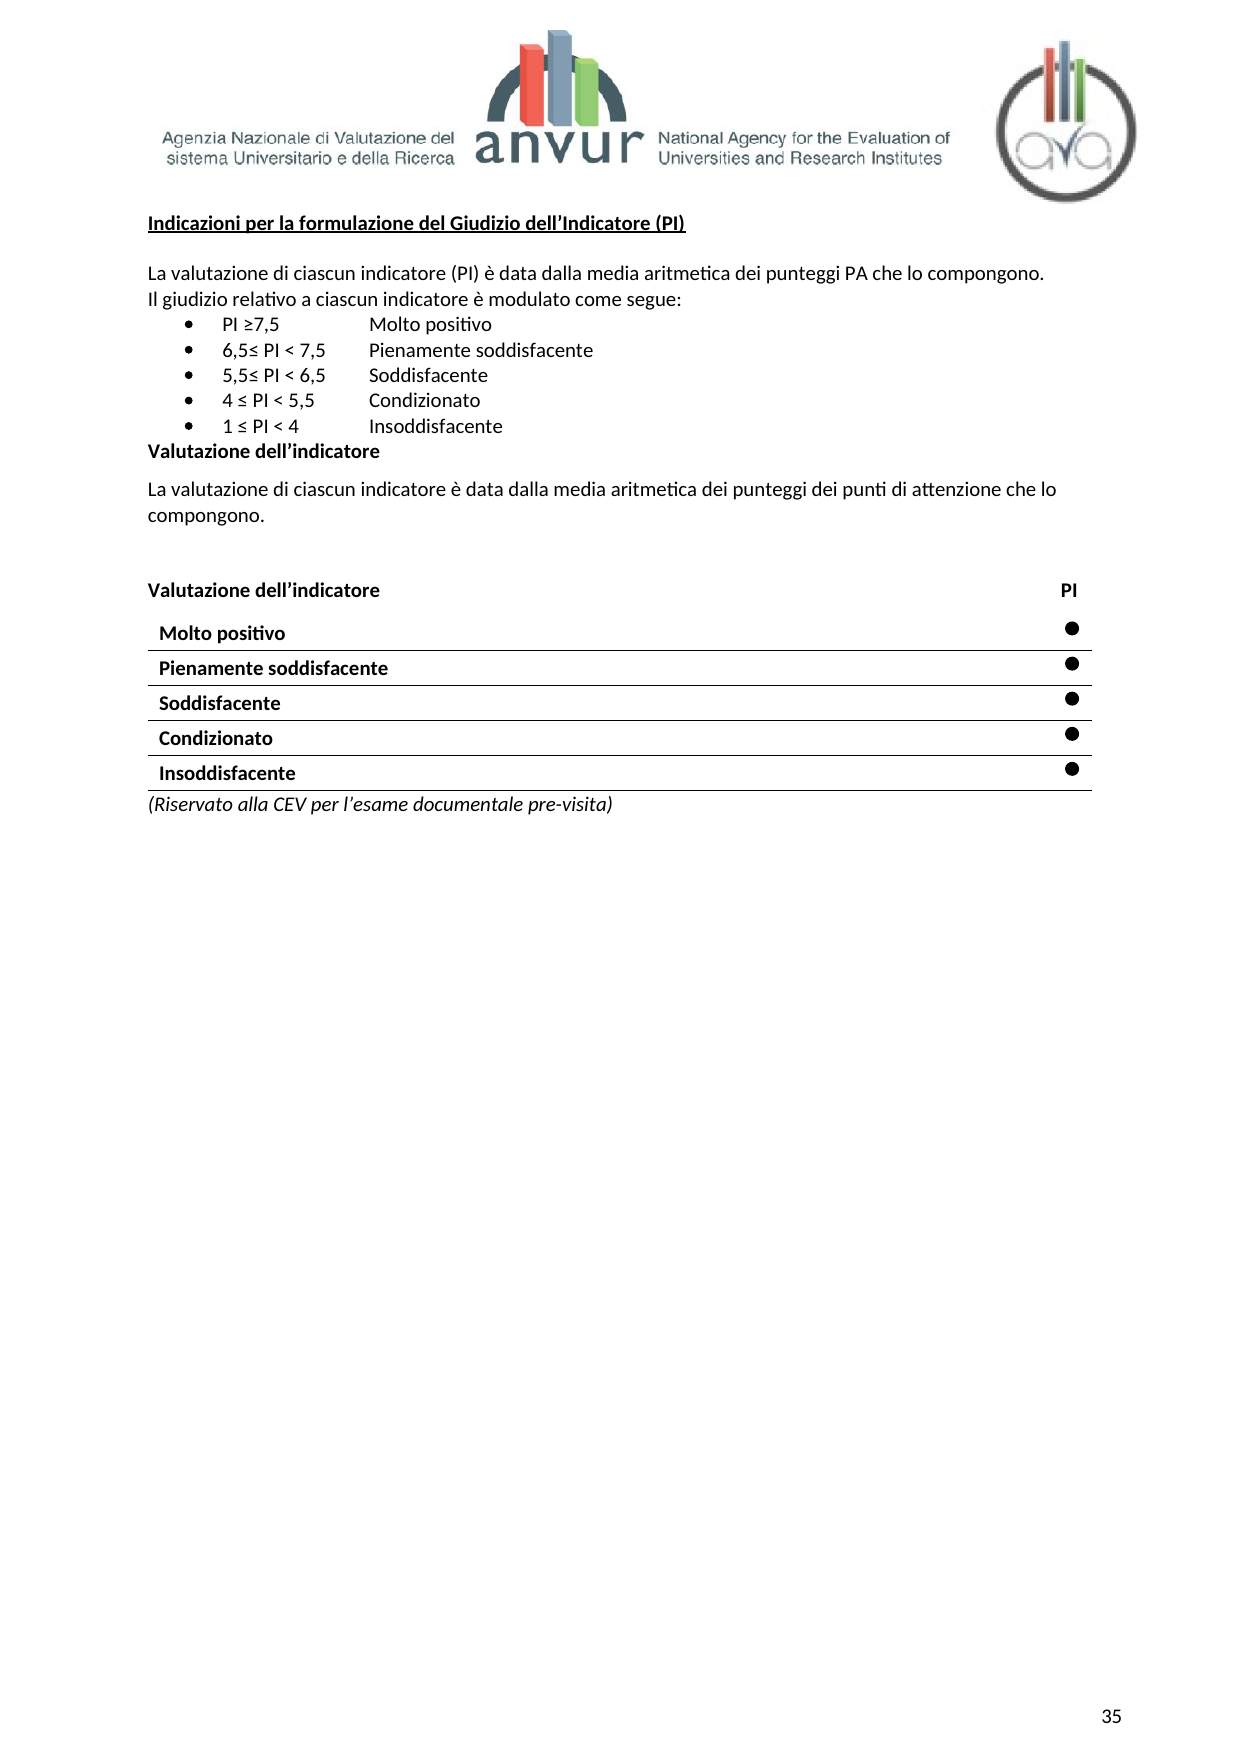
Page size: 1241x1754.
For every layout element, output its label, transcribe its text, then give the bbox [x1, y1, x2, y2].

table_header [413, 616, 1092, 650]
list PI ≥7,5 Molto positivo [185, 311, 1122, 337]
text Valutazione dell’indicatore [148, 438, 1122, 464]
table_cell [413, 721, 1092, 755]
table_cell [413, 756, 1092, 790]
table_header Molto positivo [148, 616, 413, 650]
table_cell Insoddisfacente [148, 756, 413, 790]
text La valutazione di ciascun indicatore è data dalla media aritmetica dei punteggi dei punti di attenzione che lo compongono. [148, 476, 1122, 527]
table_cell Condizionato [148, 721, 413, 755]
text Valutazione dell’indicatore PI [148, 578, 1122, 603]
list 6,5≤ PI < 7,5 Pienamente soddisfacente [185, 337, 1122, 362]
list 1 ≤ PI < 4 Insoddisfacente [185, 413, 1122, 438]
table_cell Soddisfacente [148, 686, 413, 720]
text Indicazioni per la formulazione del Giudizio dell’Indicatore (PI) [148, 210, 1122, 235]
table_cell [413, 686, 1092, 720]
list 4 ≤ PI < 5,5 Condizionato [185, 388, 1122, 413]
text Il giudizio relativo a ciascun indicatore è modulato come segue: [148, 286, 1122, 311]
text (Riservato alla CEV per l’esame documentale pre-visita) [148, 791, 1122, 817]
text La valutazione di ciascun indicatore (PI) è data dalla media aritmetica dei punteggi PA che lo compongono. [148, 261, 1122, 286]
list 5,5≤ PI < 6,5 Soddisfacente [185, 362, 1122, 388]
table_cell Pienamente soddisfacente [148, 651, 413, 685]
table_cell [413, 651, 1092, 685]
